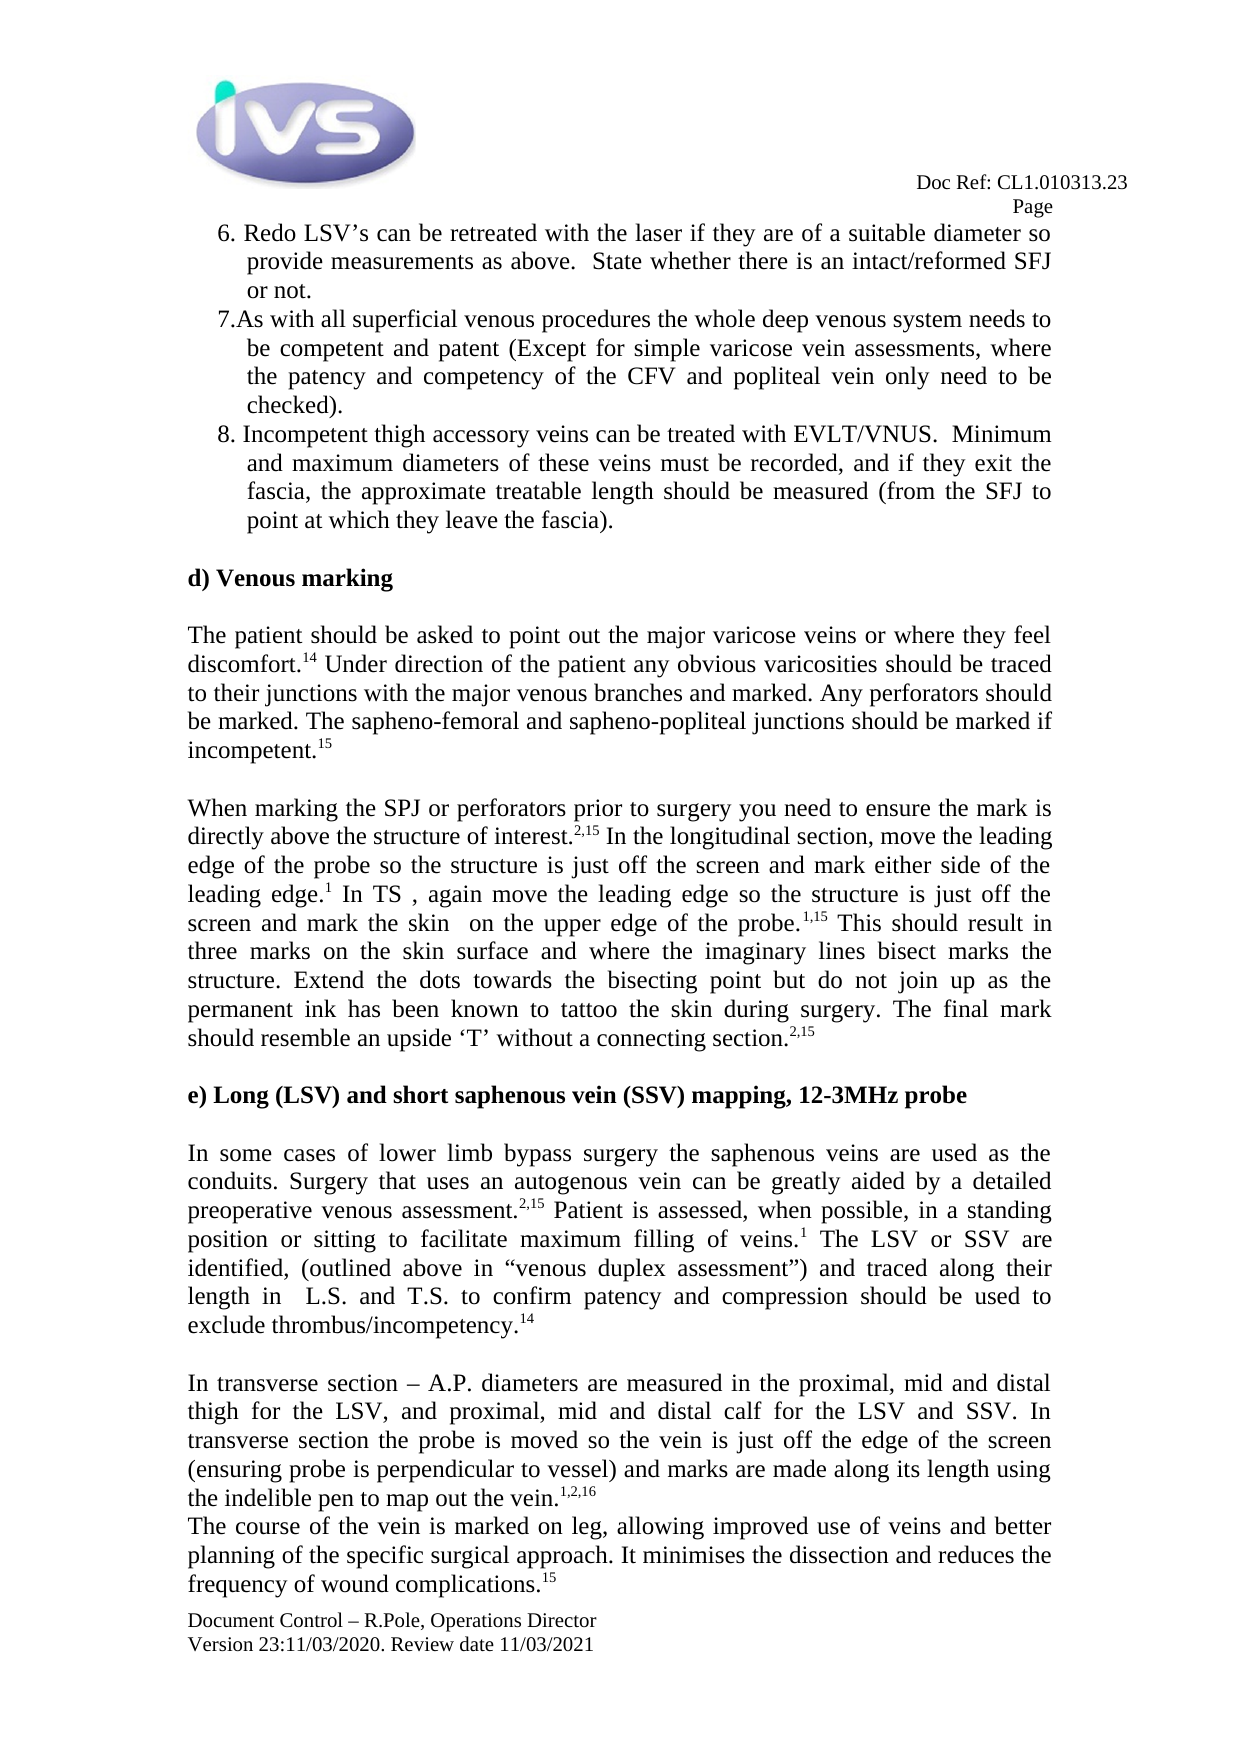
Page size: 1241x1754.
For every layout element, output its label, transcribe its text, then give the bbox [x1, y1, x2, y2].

text The patient should be asked to point out the major varicose veins or where they feel discomfort.14 Under direction of the patient any obvious varicosities should be traced to their junctions with the major venous branches and marked. Any perforators should be marked. The sapheno-femoral and sapheno-popliteal junctions should be marked if incompetent.15 [187, 620, 1053, 764]
list As with all superficial venous procedures the whole deep venous system needs to be competent and patent (Except for simple varicose vein assessments, where the patency and competency of the CFV and popliteal vein only need to be checked). [217, 304, 1053, 419]
list Redo LSV’s can be retreated with the laser if they are of a suitable diameter so provide measurements as above. State whether there is an intact/reformed SFJ or not. [217, 218, 1053, 304]
text When marking the SPJ or perforators prior to surgery you need to ensure the mark is directly above the structure of interest.2,15 In the longitudinal section, move the leading edge of the probe so the structure is just off the screen and mark either side of the leading edge.1 In TS , again move the leading edge so the structure is just off the screen and mark the skin on the upper edge of the probe.1,15 This should result in three marks on the skin surface and where the imaginary lines bisect marks the structure. Extend the dots towards the bisecting point but do not join up as the permanent ink has been known to tattoo the skin during surgery. The final mark should resemble an upside ‘T’ without a connecting section.2,15 [187, 793, 1053, 1051]
text In transverse section – A.P. diameters are measured in the proximal, mid and distal thigh for the LSV, and proximal, mid and distal calf for the LSV and SSV. In transverse section the probe is moved so the vein is just off the edge of the screen (ensuring probe is perpendicular to vessel) and marks are made along its length using the indelible pen to map out the vein.1,2,16 [187, 1368, 1053, 1511]
text e) Long (LSV) and short saphenous vein (SSV) mapping, 12-3MHz probe [187, 1080, 1053, 1109]
text d) Venous marking [187, 563, 1053, 591]
text The course of the vein is marked on leg, allowing improved use of veins and better planning of the specific surgical approach. It minimises the dissection and reduces the frequency of wound complications.15 [187, 1511, 1053, 1598]
picture [187, 75, 416, 189]
text In some cases of lower limb bypass surgery the saphenous veins are used as the conduits. Surgery that uses an autogenous vein can be greatly aided by a detailed preoperative venous assessment.2,15 Patient is assessed, when possible, in a standing position or sitting to facilitate maximum filling of veins.1 The LSV or SSV are identified, (outlined above in “venous duplex assessment”) and traced along their length in L.S. and T.S. to confirm patency and compression should be used to exclude thrombus/incompetency.14 [187, 1138, 1053, 1339]
list Incompetent thigh accessory veins can be treated with EVLT/VNUS. Minimum and maximum diameters of these veins must be recorded, and if they exit the fascia, the approximate treatable length should be measured (from the SFJ to point at which they leave the fascia). [217, 419, 1053, 534]
